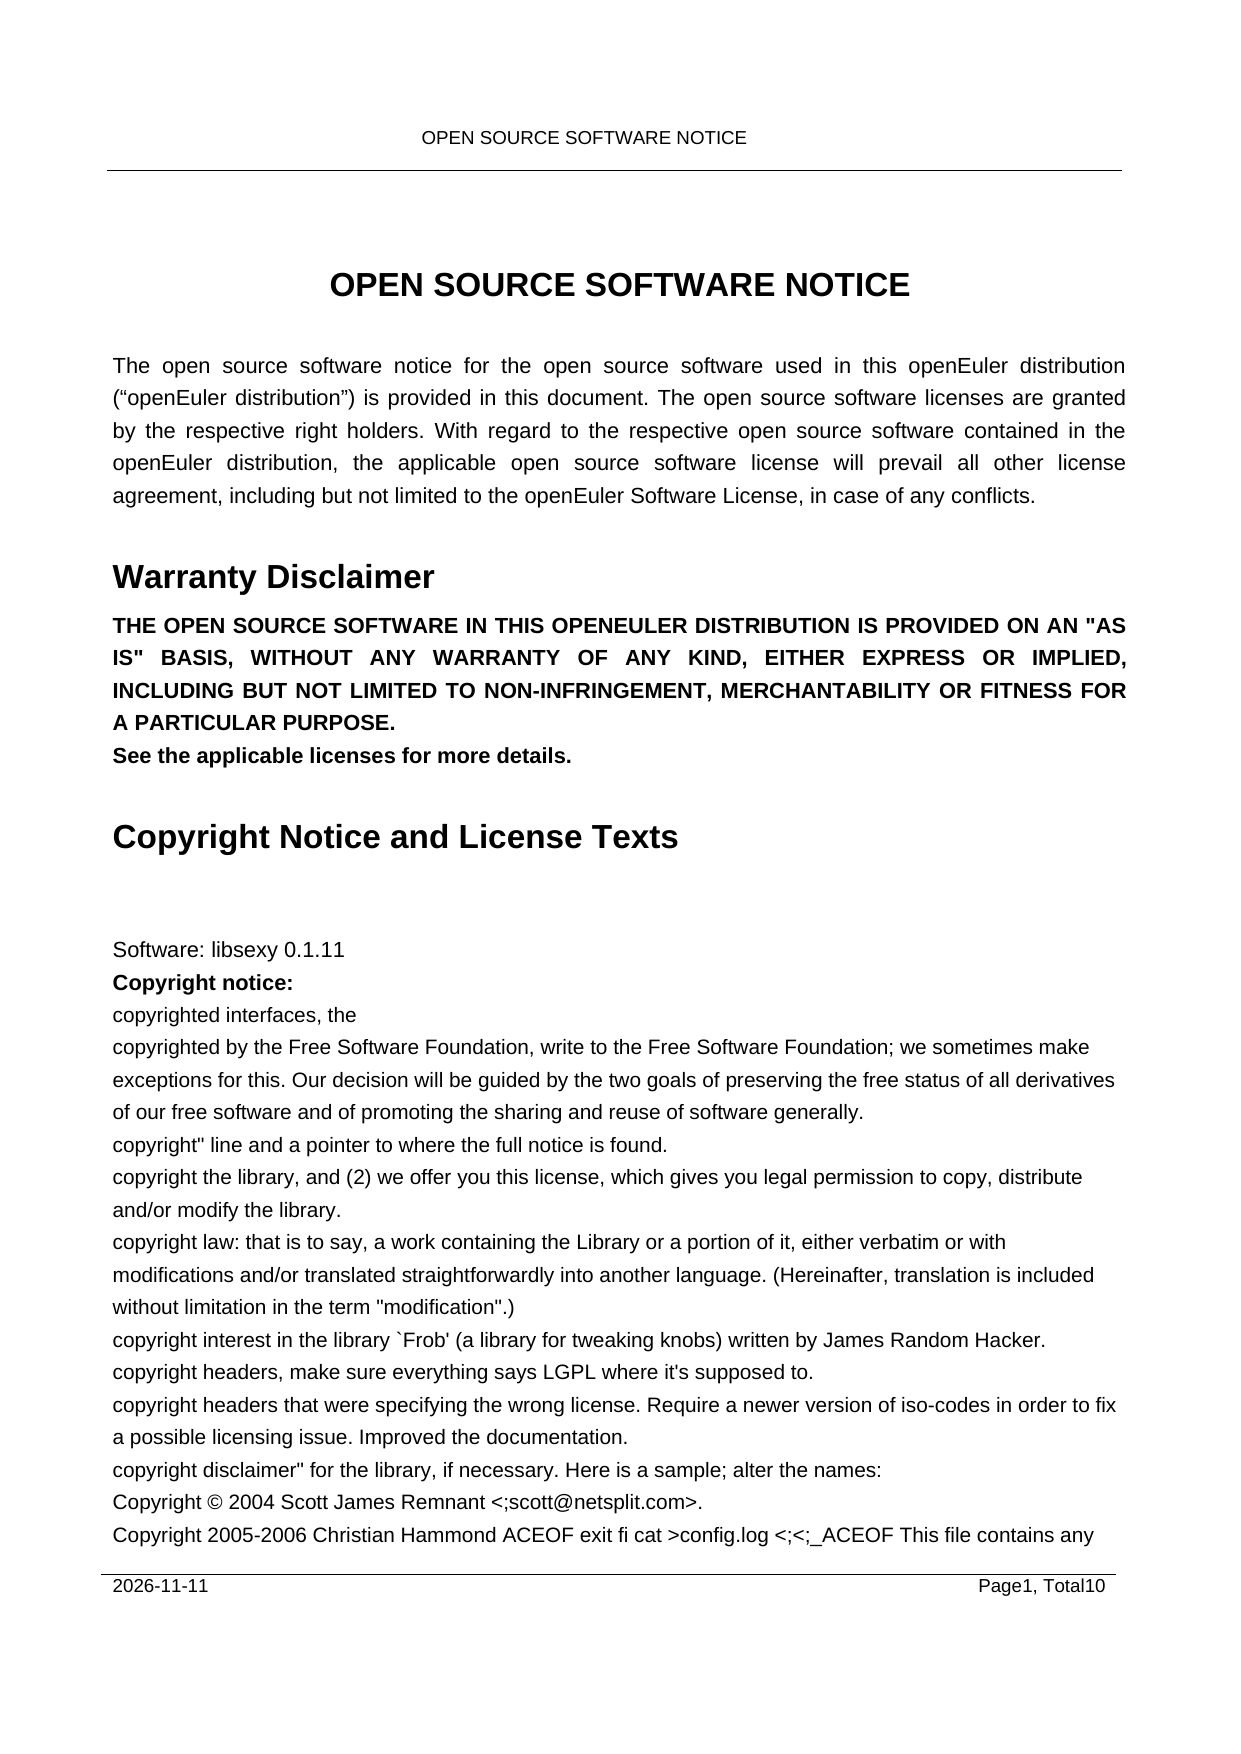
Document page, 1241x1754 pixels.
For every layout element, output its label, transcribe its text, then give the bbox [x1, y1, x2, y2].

text copyright the library, and (2) we offer you this license, which gives you legal permission to copy, distribute and/or modify the library. [112, 1161, 1128, 1226]
text Software: libsexy 0.1.11 [112, 933, 1128, 966]
text The open source software notice for the open source software used in this openEuler distribution (“openEuler distribution”) is provided in this document. The open source software licenses are granted by the respective right holders. With regard to the respective open source software contained in the openEuler distribution, the applicable open source software license will prevail all other license agreement, including but not limited to the openEuler Software License, in case of any conflicts. [112, 349, 1128, 511]
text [112, 1518, 1128, 1551]
text copyright law: that is to say, a work containing the Library or a portion of it, either verbatim or with modifications and/or translated straightforwardly into another language. (Hereinafter, translation is included without limitation in the term "modification".) [112, 1226, 1128, 1323]
text THE OPEN SOURCE SOFTWARE IN THIS OPENEULER DISTRIBUTION IS PROVIDED ON AN "AS IS" BASIS, WITHOUT ANY WARRANTY OF ANY KIND, EITHER EXPRESS OR IMPLIED, INCLUDING BUT NOT LIMITED TO NON-INFRINGEMENT, MERCHANTABILITY OR FITNESS FOR A PARTICULAR PURPOSE. See the applicable licenses for more details. [112, 609, 1128, 771]
text copyrighted interfaces, the [112, 998, 1128, 1031]
text copyright headers, make sure everything says LGPL where it's supposed to. [112, 1356, 1128, 1388]
text Copyright notice: [112, 966, 1128, 998]
text Warranty Disclaimer [112, 544, 1128, 609]
text OPEN SOURCE SOFTWARE NOTICE [112, 251, 1128, 316]
text copyrighted by the Free Software Foundation, write to the Free Software Foundation; we sometimes make exceptions for this. Our decision will be guided by the two goals of preserving the free status of all derivatives of our free software and of promoting the sharing and reuse of software generally. [112, 1031, 1128, 1128]
text Copyright Notice and License Texts [112, 804, 1128, 869]
text copyright headers that were specifying the wrong license. Require a newer version of iso-codes in order to fix a possible licensing issue. Improved the documentation. [112, 1388, 1128, 1453]
text copyright disclaimer" for the library, if necessary. Here is a sample; alter the names: [112, 1453, 1128, 1486]
text copyright interest in the library `Frob' (a library for tweaking knobs) written by James Random Hacker. [112, 1323, 1128, 1356]
text copyright" line and a pointer to where the full notice is found. [112, 1128, 1128, 1161]
text Copyright © 2004 Scott James Remnant <;scott@netsplit.com>. [112, 1486, 1128, 1518]
